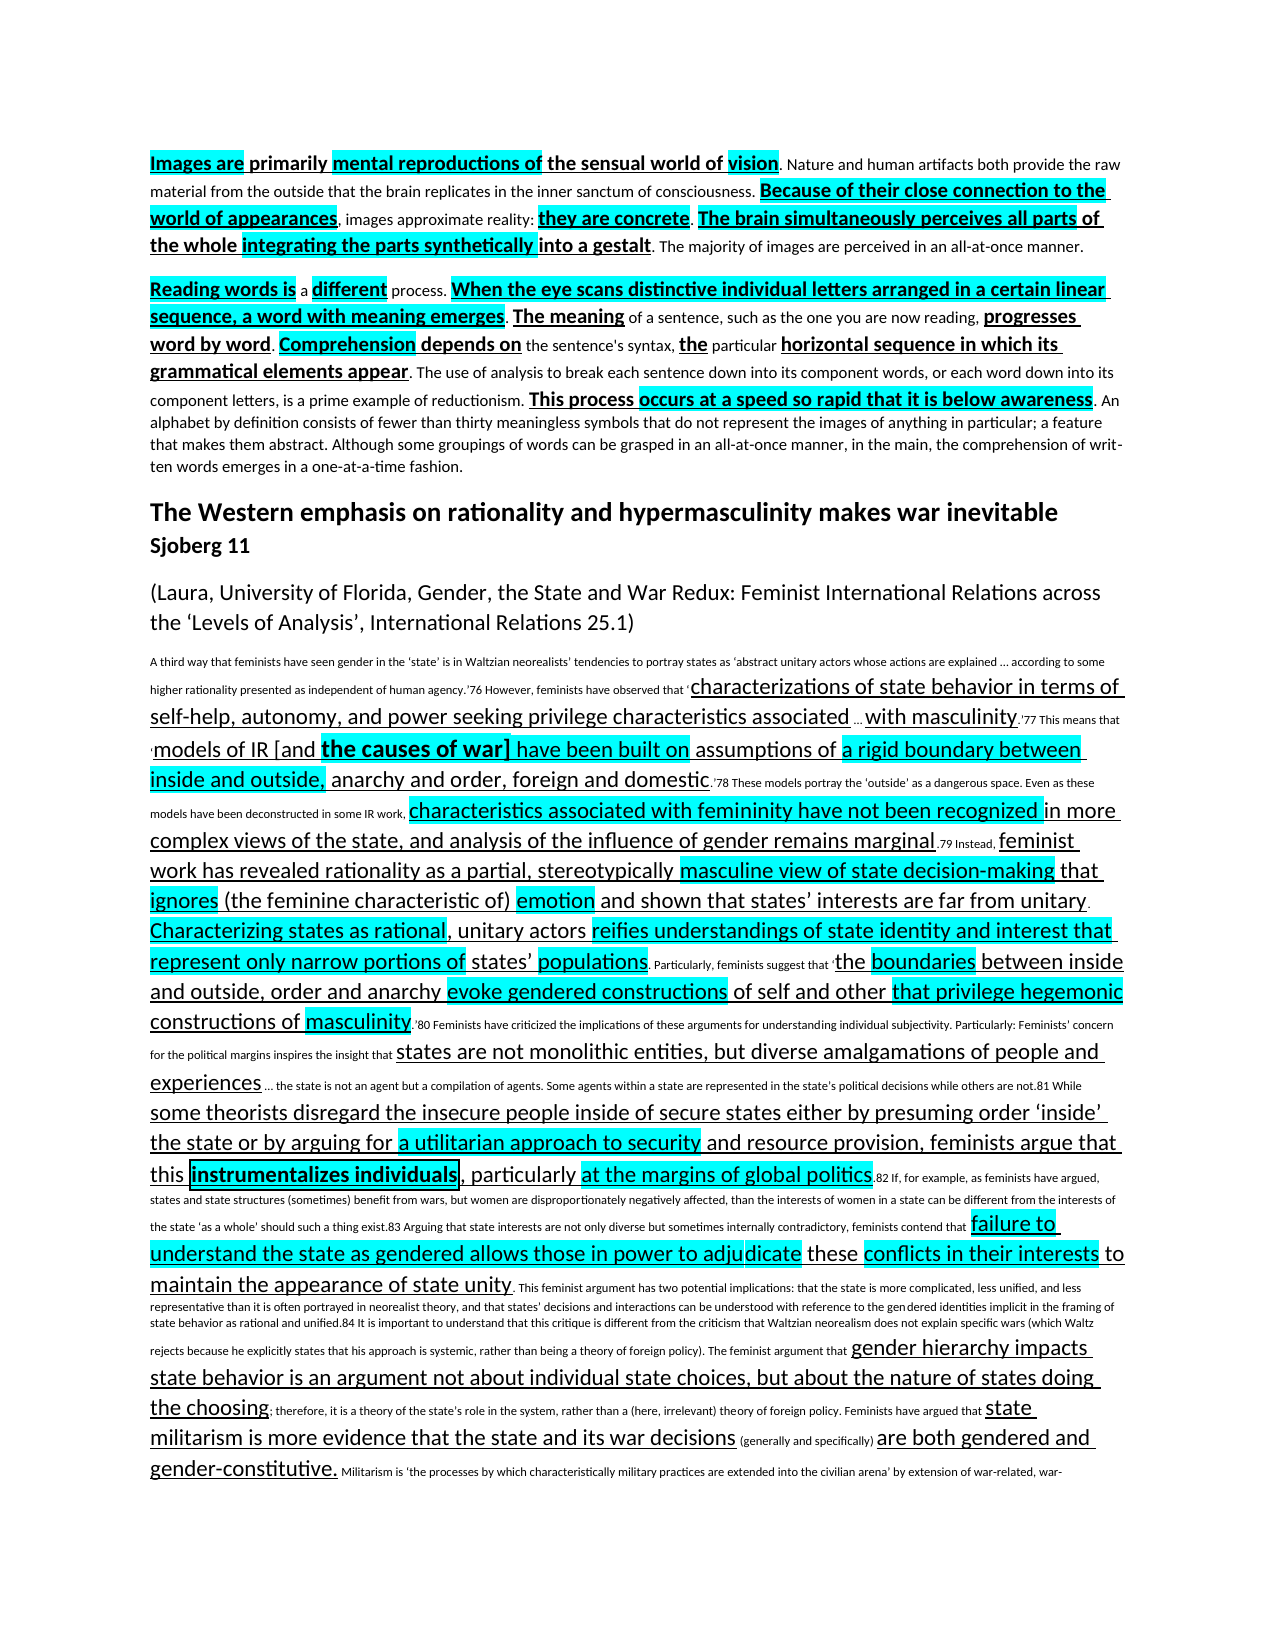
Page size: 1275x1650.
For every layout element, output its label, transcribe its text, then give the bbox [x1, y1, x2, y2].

text Reading words is a different process. When the eye scans distinctive individual letters arranged in a certain linear sequence, a word with meaning emerges. The meaning of a sentence, such as the one you are now reading, progresses word by word. Comprehension depends on the sentence's syntax, the particular horizontal sequence in which its grammatical elements appear. The use of analysis to break each sentence down into its component words, or each word down into its component letters, is a prime example of reductionism. This process occurs at a speed so rapid that it is below awareness. An alphabet by definition consists of fewer than thirty meaningless symbols that do not represent the images of anything in particular; a feature that makes them abstract. Although some groupings of words can be grasped in an all-at-once manner, in the main, the comprehension of writ­ten words emerges in a one-at-a-time fashion. [150, 276, 1125, 477]
text (Laura, University of Florida, Gender, the State and War Redux: Feminist International Relations across the ‘Levels of Analysis’, International Relations 25.1) [150, 578, 1125, 636]
text Sjoberg 11 [150, 531, 1125, 559]
text Images are primarily mental reproductions of the sensual world of vision. Nature and human artifacts both provide the raw material from the outside that the brain replicates in the inner sanctum of consciousness. Because of their close connection to the world of appearances, images approximate reality: they are concrete. The brain simultaneously perceives all parts of the whole integrating the parts synthetically into a gestalt. The majority of images are perceived in an all-at-once manner. [150, 150, 1125, 258]
subtitle The Western emphasis on rationality and hypermasculinity makes war inevitable [150, 495, 1125, 528]
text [150, 1265, 1125, 1482]
